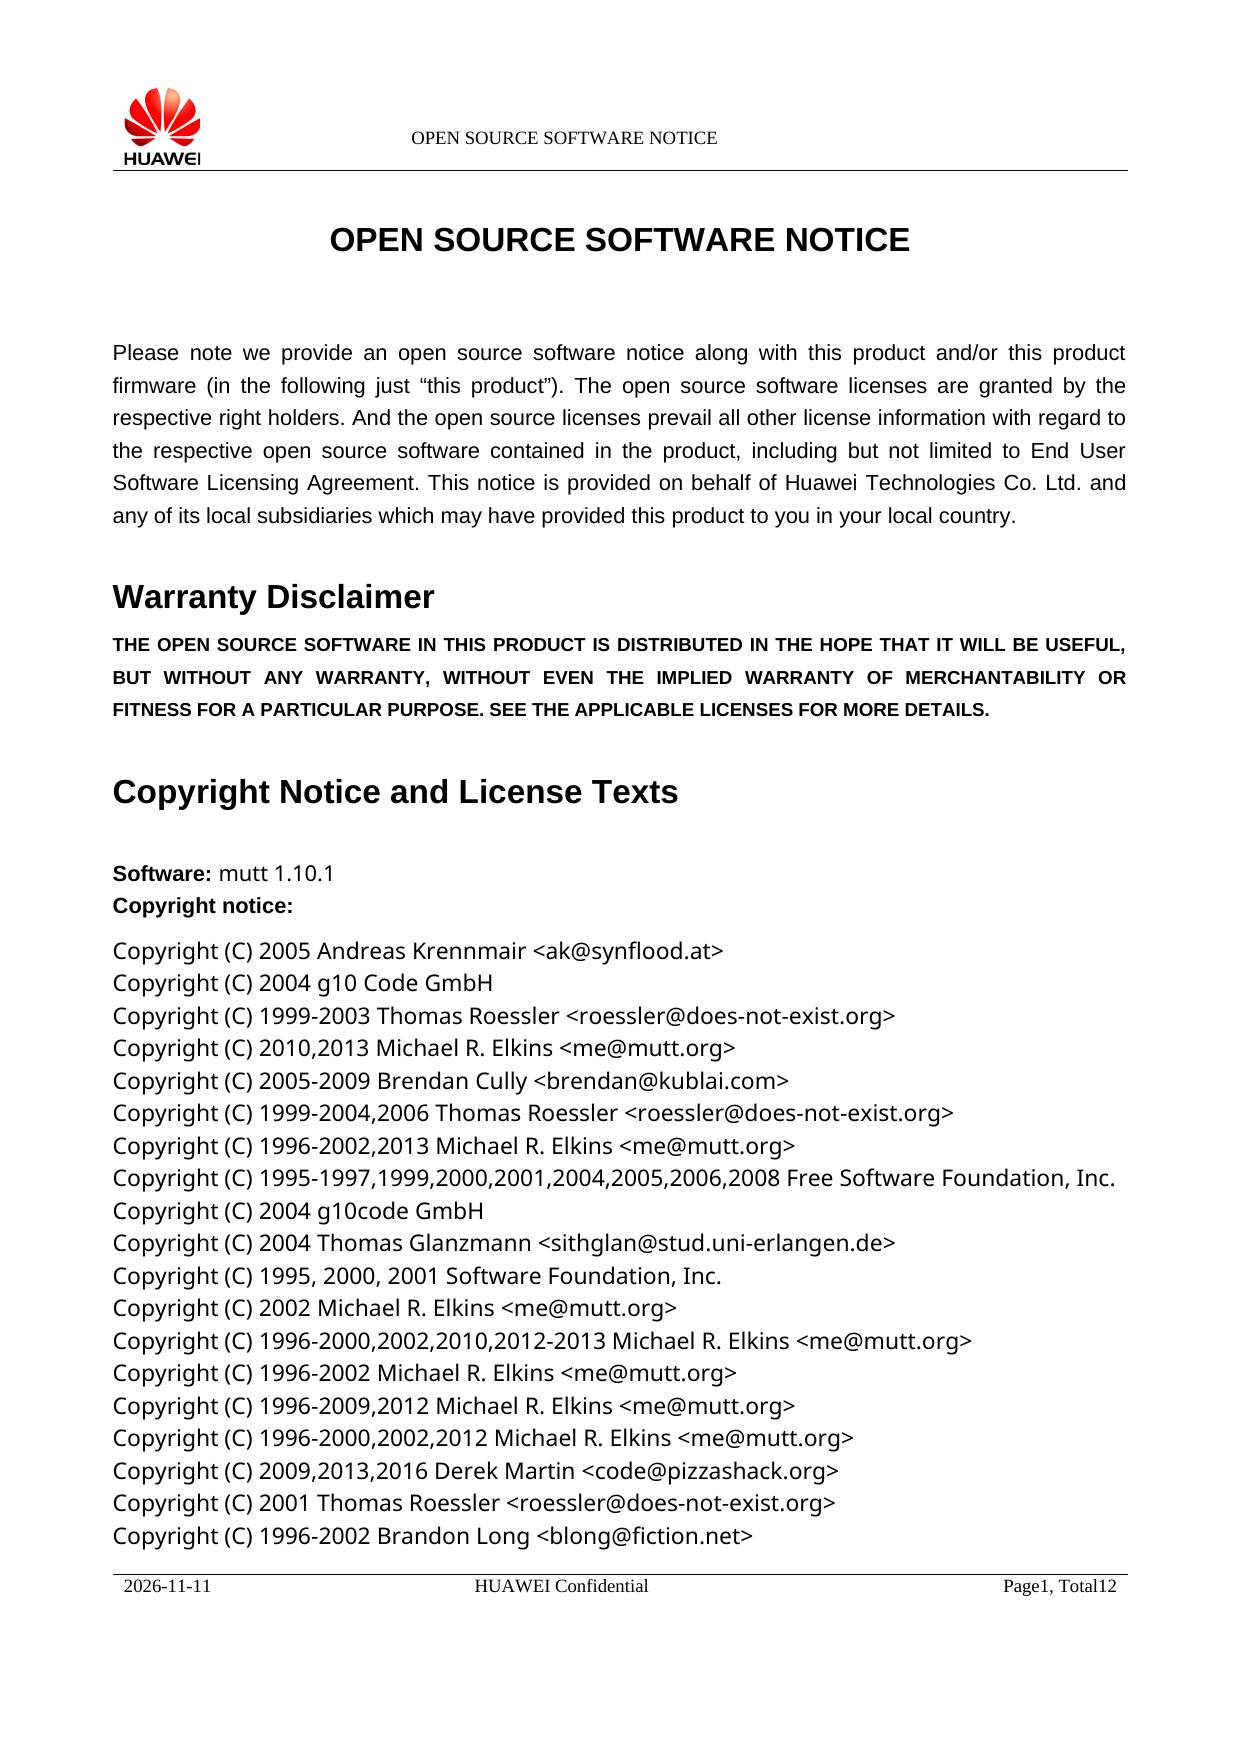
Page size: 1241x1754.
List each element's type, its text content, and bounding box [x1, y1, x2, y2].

text OPEN SOURCE SOFTWARE NOTICE [112, 206, 1128, 271]
text Please note we provide an open source software notice along with this product and/or this product firmware (in the following just “this product”). The open source software licenses are granted by the respective right holders. And the open source licenses prevail all other license information with regard to the respective open source software contained in the product, including but not limited to End User Software Licensing Agreement. This notice is provided on behalf of Huawei Technologies Co. Ltd. and any of its local subsidiaries which may have provided this product to you in your local country. [112, 336, 1128, 531]
text Copyright notice: [112, 889, 1128, 921]
text Warranty Disclaimer [112, 564, 1128, 629]
picture [124, 88, 201, 165]
title Software: mutt 1.10.1 [112, 856, 1128, 889]
text The open source software in this product is distributed in the hope that it will be useful, but WITHOUT ANY WARRANTY, without even the implied warranty of MERCHANTABILITY or FITNESS FOR A PARTICULAR PURPOSE. See the applicable licenses for more details. [112, 629, 1128, 726]
text Copyright Notice and License Texts [112, 759, 1128, 824]
